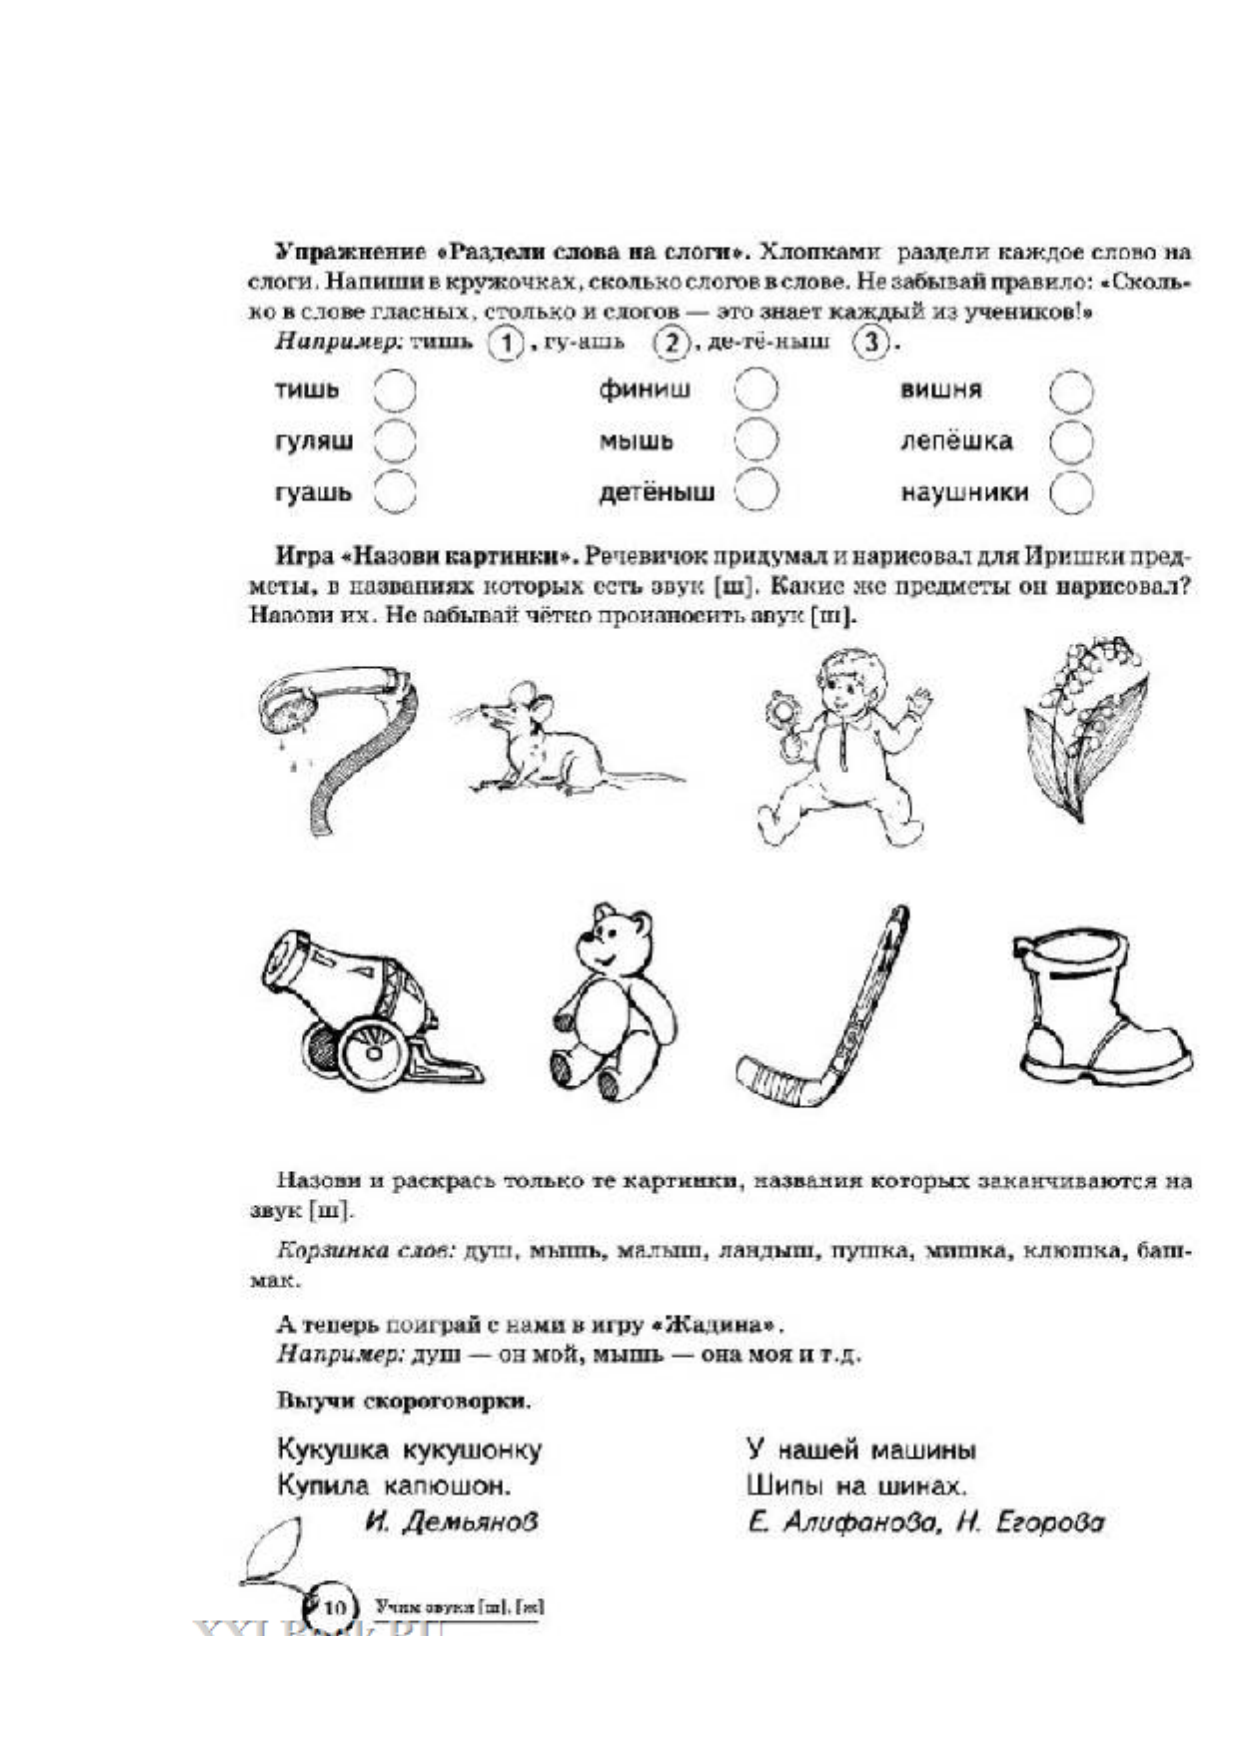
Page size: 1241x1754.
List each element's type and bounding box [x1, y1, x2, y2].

picture [177, 118, 1241, 1636]
